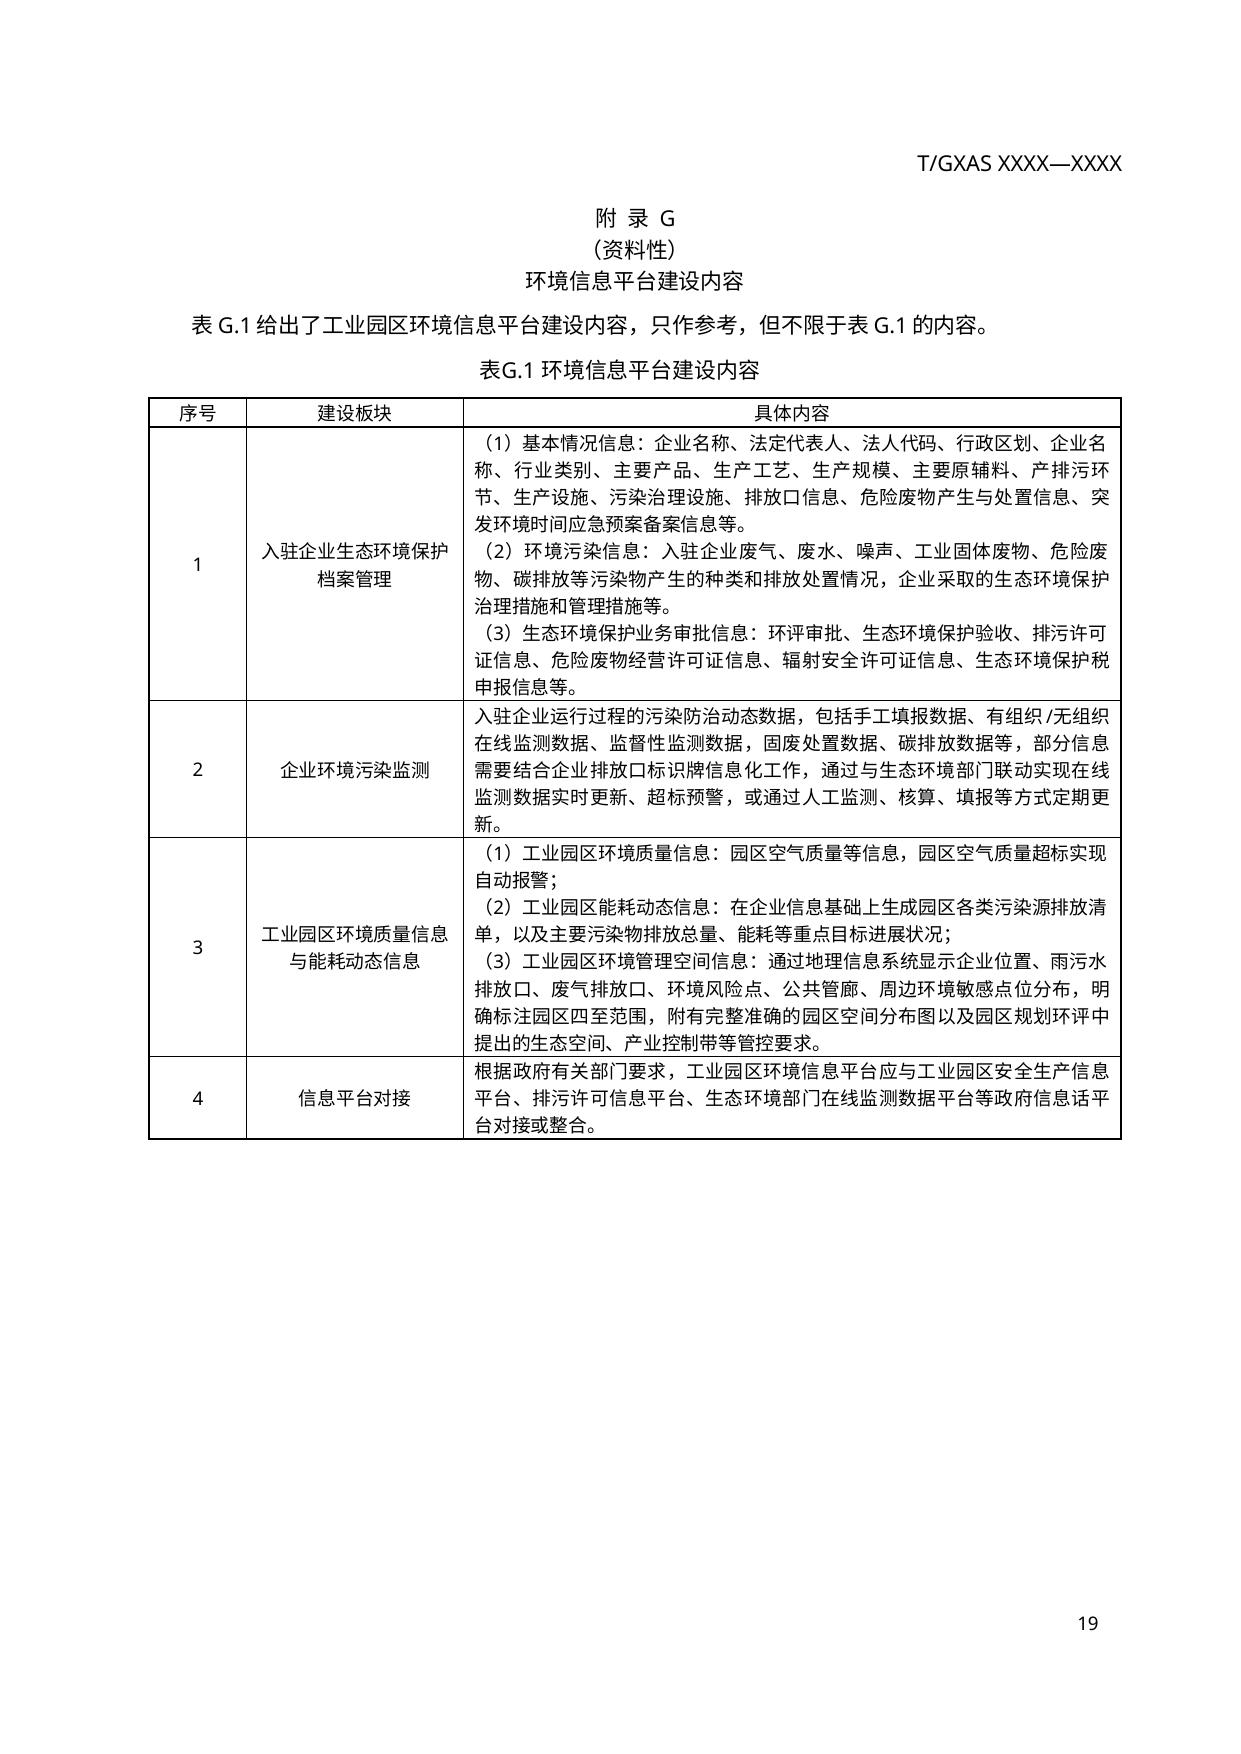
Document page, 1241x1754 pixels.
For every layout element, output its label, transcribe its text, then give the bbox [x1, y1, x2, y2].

table_cell 入驻企业生态环境保护档案管理 [247, 428, 463, 700]
table_cell 3 [150, 838, 246, 1056]
table_cell 2 [150, 701, 246, 837]
table_cell 信息平台对接 [247, 1057, 463, 1138]
table_header 序号 [150, 399, 246, 426]
text 环境信息平台建设内容 [148, 353, 1122, 384]
table_header 具体内容 [464, 399, 1120, 426]
table_cell 4 [150, 1057, 246, 1138]
table_cell 入驻企业运行过程的污染防治动态数据，包括手工填报数据、有组织/无组织在线监测数据、监督性监测数据，固废处置数据、碳排放数据等，部分信息需要结合企业排放口标识牌信息化工作，通过与生态环境部门联动实现在线监测数据实时更新、超标预警，或通过人工监测、核算、填报等方式定期更新。 [464, 701, 1120, 837]
table_cell 企业环境污染监测 [247, 701, 463, 837]
table_cell （1）基本情况信息：企业名称、法定代表人、法人代码、行政区划、企业名称、行业类别、主要产品、生产工艺、生产规模、主要原辅料、产排污环节、生产设施、污染治理设施、排放口信息、危险废物产生与处置信息、突发环境时间应急预案备案信息等。 （2）环境污染信息：入驻企业废气、废水、噪声、工业固体废物、危险废物、碳排放等污染物产生的种类和排放处置情况，企业采取的生态环境保护治理措施和管理措施等。 （3）生态环境保护业务审批信息：环评审批、生态环境保护验收、排污许可证信息、危险废物经营许可证信息、辐射安全许可证信息、生态环境保护税申报信息等。 [464, 428, 1120, 700]
table_cell 工业园区环境质量信息与能耗动态信息 [247, 838, 463, 1056]
table_cell 根据政府有关部门要求，工业园区环境信息平台应与工业园区安全生产信息平台、排污许可信息平台、生态环境部门在线监测数据平台等政府信息话平台对接或整合。 [464, 1057, 1120, 1138]
table_cell （1）工业园区环境质量信息：园区空气质量等信息，园区空气质量超标实现自动报警； （2）工业园区能耗动态信息：在企业信息基础上生成园区各类污染源排放清单，以及主要污染物排放总量、能耗等重点目标进展状况； （3）工业园区环境管理空间信息：通过地理信息系统显示企业位置、雨污水排放口、废气排放口、环境风险点、公共管廊、周边环境敏感点位分布，明确标注园区四至范围，附有完整准确的园区空间分布图以及园区规划环评中提出的生态空间、产业控制带等管控要求。 [464, 838, 1120, 1056]
text （资料性） 环境信息平台建设内容 [148, 201, 1122, 296]
text 表G.1给出了工业园区环境信息平台建设内容，只作参考，但不限于表G.1的内容。 [148, 308, 1122, 340]
table_header 建设板块 [247, 399, 463, 426]
table_cell 1 [150, 428, 246, 700]
